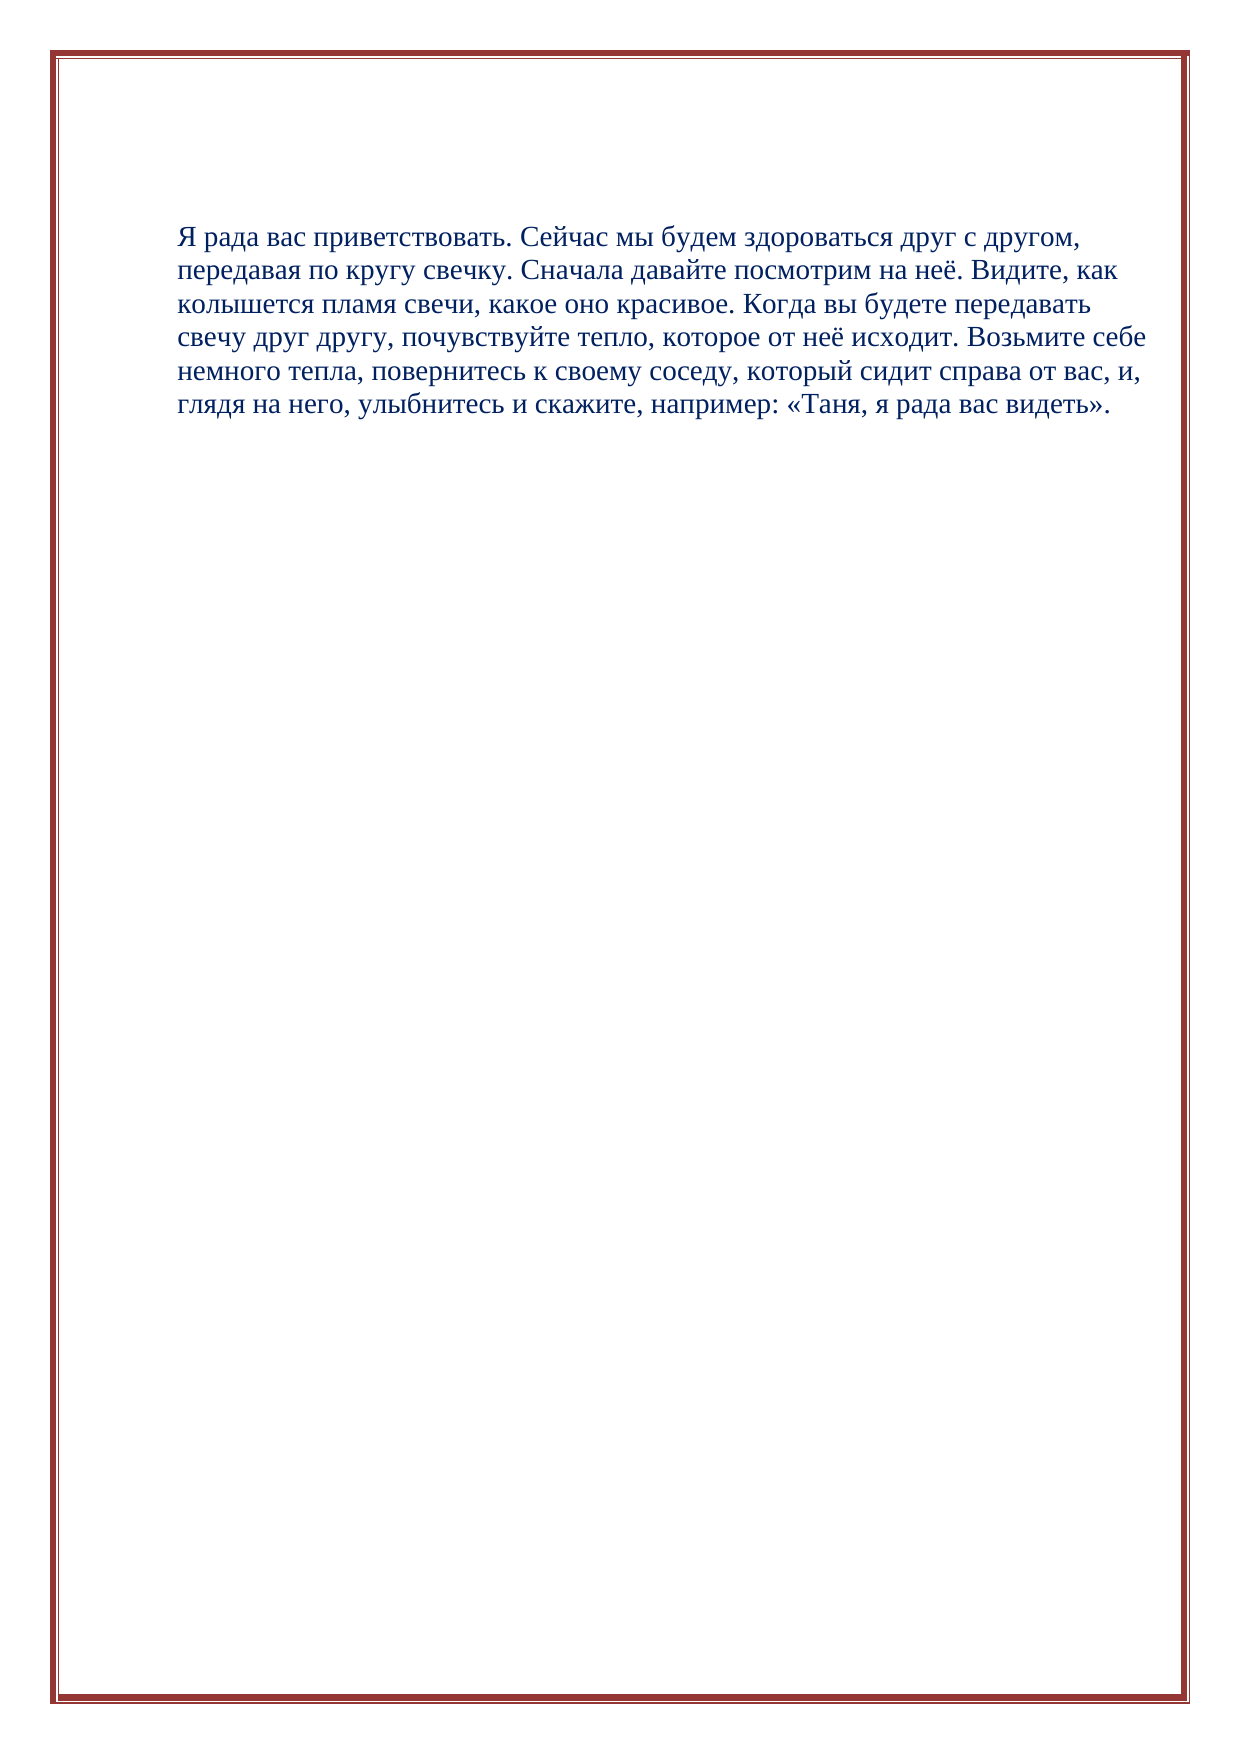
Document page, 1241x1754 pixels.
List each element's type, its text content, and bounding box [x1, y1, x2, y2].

text Я рада вас приветствовать. Сейчас мы будем здороваться друг с другом, передавая по кругу свечку. Сначала давайте посмотрим на неё. Видите, как колышется пламя свечи, какое оно красивое. Когда вы будете передавать свечу друг другу, почувствуйте тепло, которое от неё исходит. Возьмите себе немного тепла, повернитесь к своему соседу, который сидит справа от вас, и, глядя на него, улыбнитесь и скажите, например: «Таня, я рада вас видеть». [177, 219, 1152, 420]
